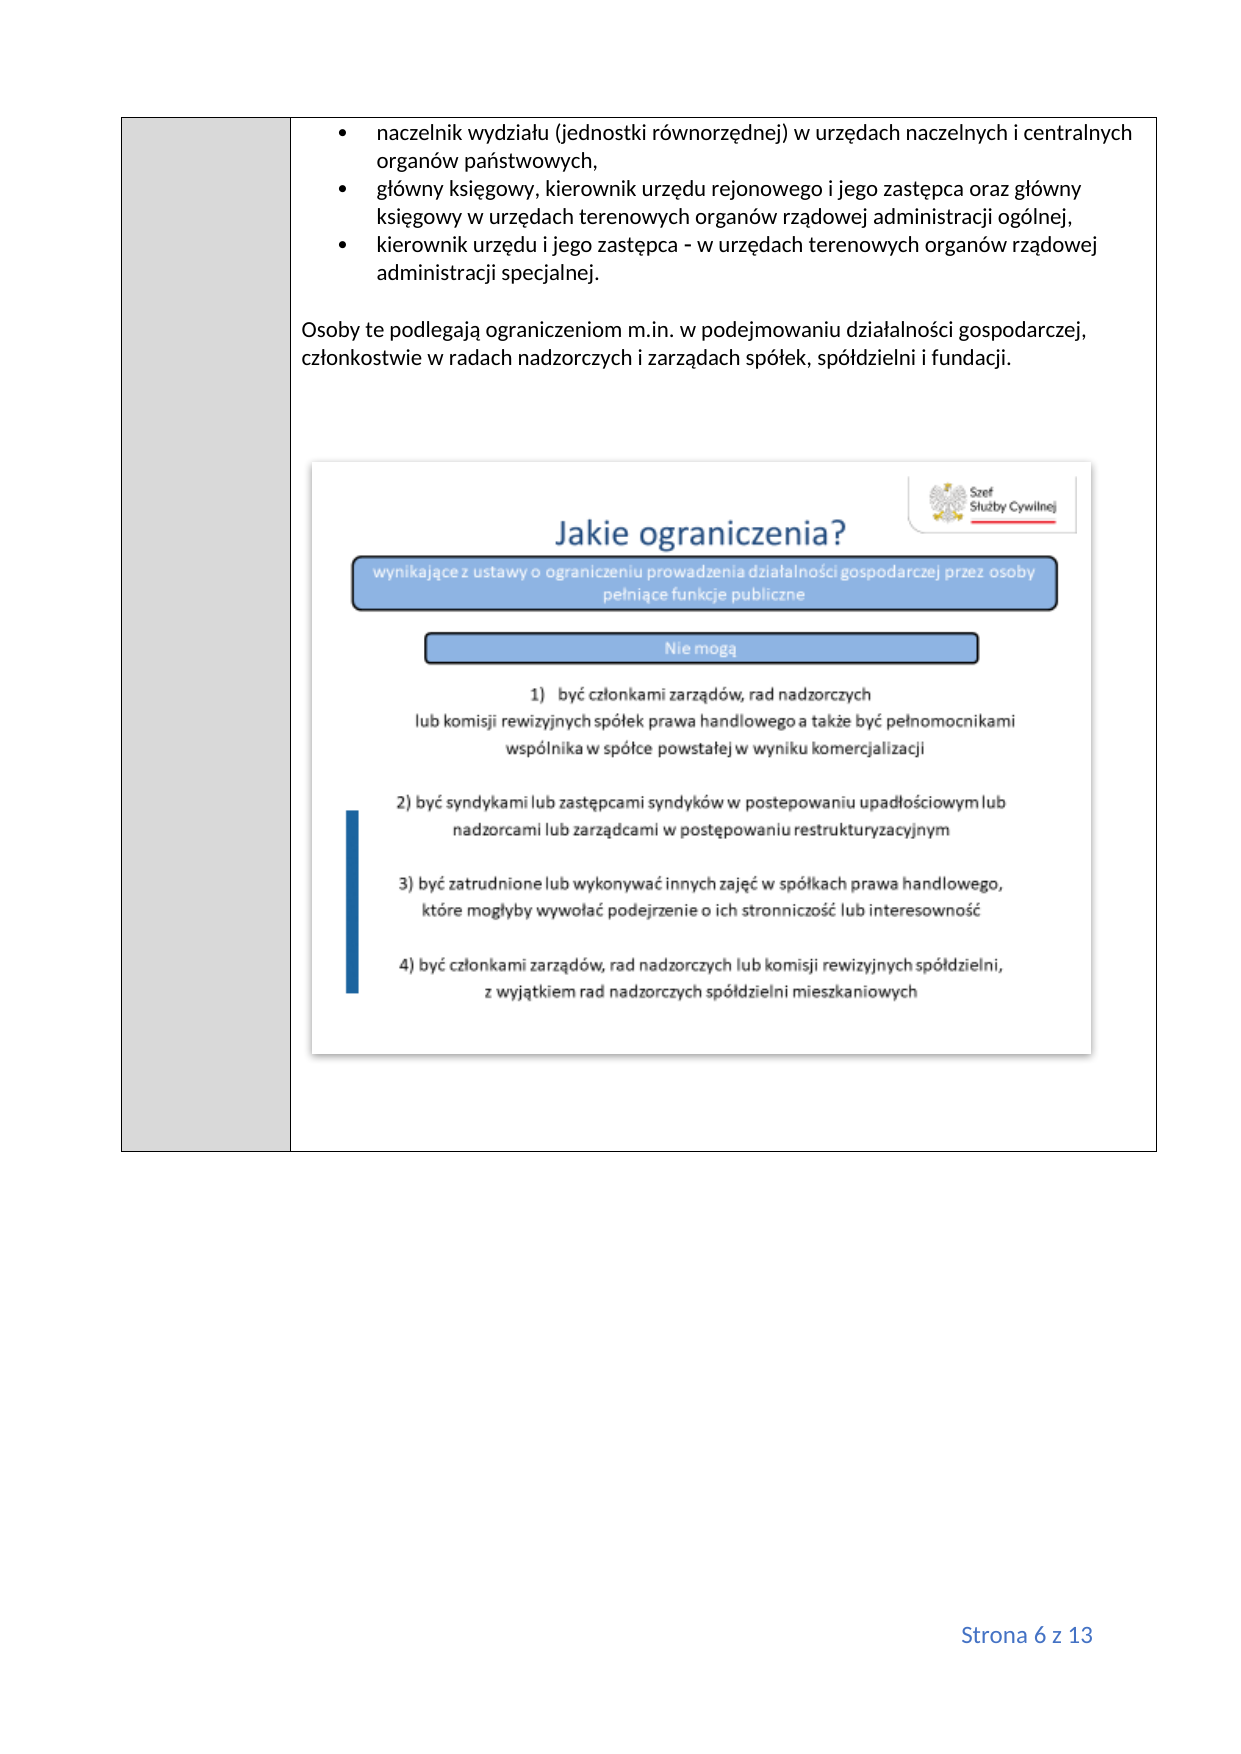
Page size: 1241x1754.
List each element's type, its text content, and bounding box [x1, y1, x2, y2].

picture [326, 476, 1077, 1039]
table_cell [291, 118, 1156, 1151]
table_cell Opis [122, 118, 290, 1151]
